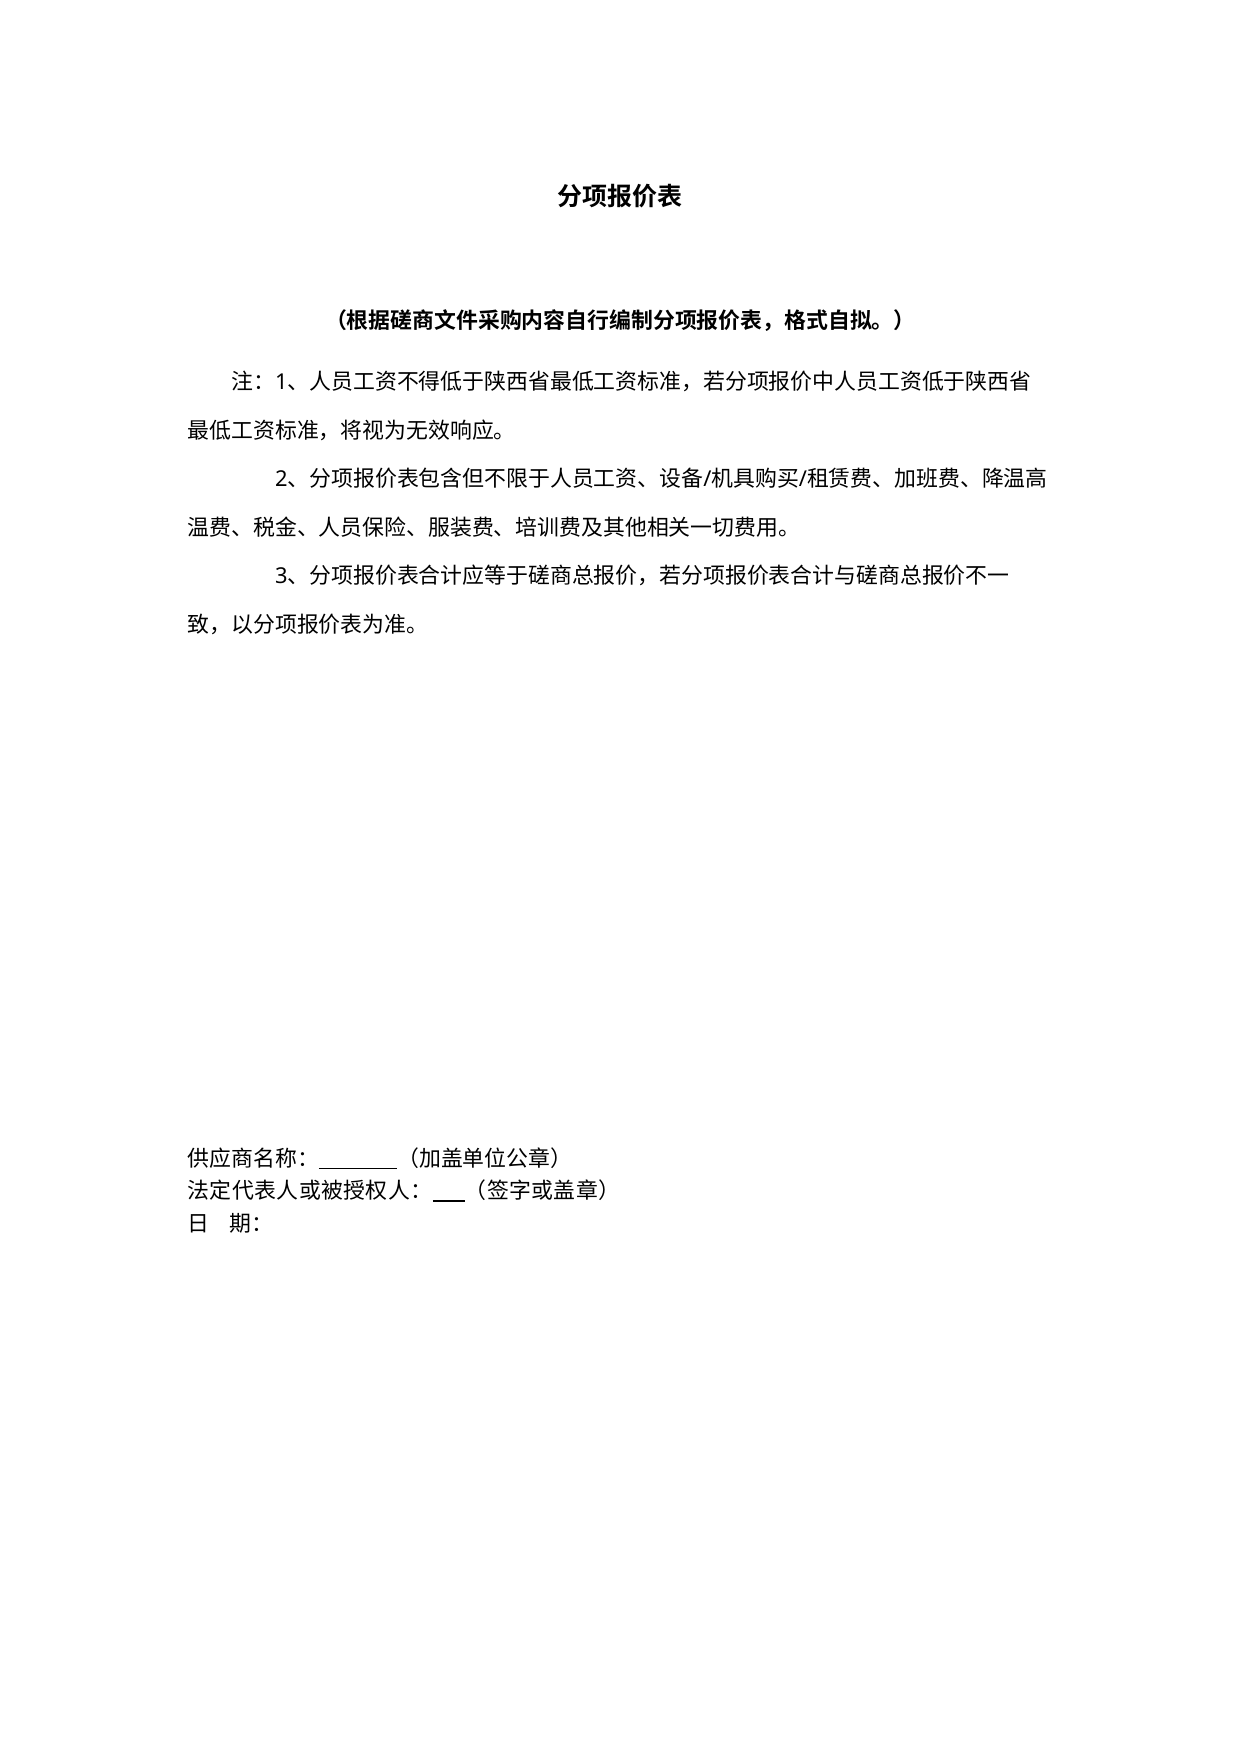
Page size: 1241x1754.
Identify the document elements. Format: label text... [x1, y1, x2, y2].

text 供应商名称： （加盖单位公章） [187, 1140, 988, 1173]
text （根据磋商文件采购内容自行编制分项报价表，格式自拟。） [187, 303, 1053, 335]
text 分项报价表 [187, 162, 1053, 227]
text 法定代表人或被授权人： （签字或盖章） [187, 1173, 1053, 1205]
list 分项报价表合计应等于磋商总报价，若分项报价表合计与磋商总报价不一致，以分项报价表为准。 [187, 558, 1053, 639]
text 日 期： [187, 1205, 988, 1238]
text 注：1、人员工资不得低于陕西省最低工资标准，若分项报价中人员工资低于陕西省最低工资标准，将视为无效响应。 [187, 363, 1053, 445]
list 分项报价表包含但不限于人员工资、设备/机具购买/租赁费、加班费、降温高温费、税金、人员保险、服装费、培训费及其他相关一切费用。 [187, 461, 1053, 542]
